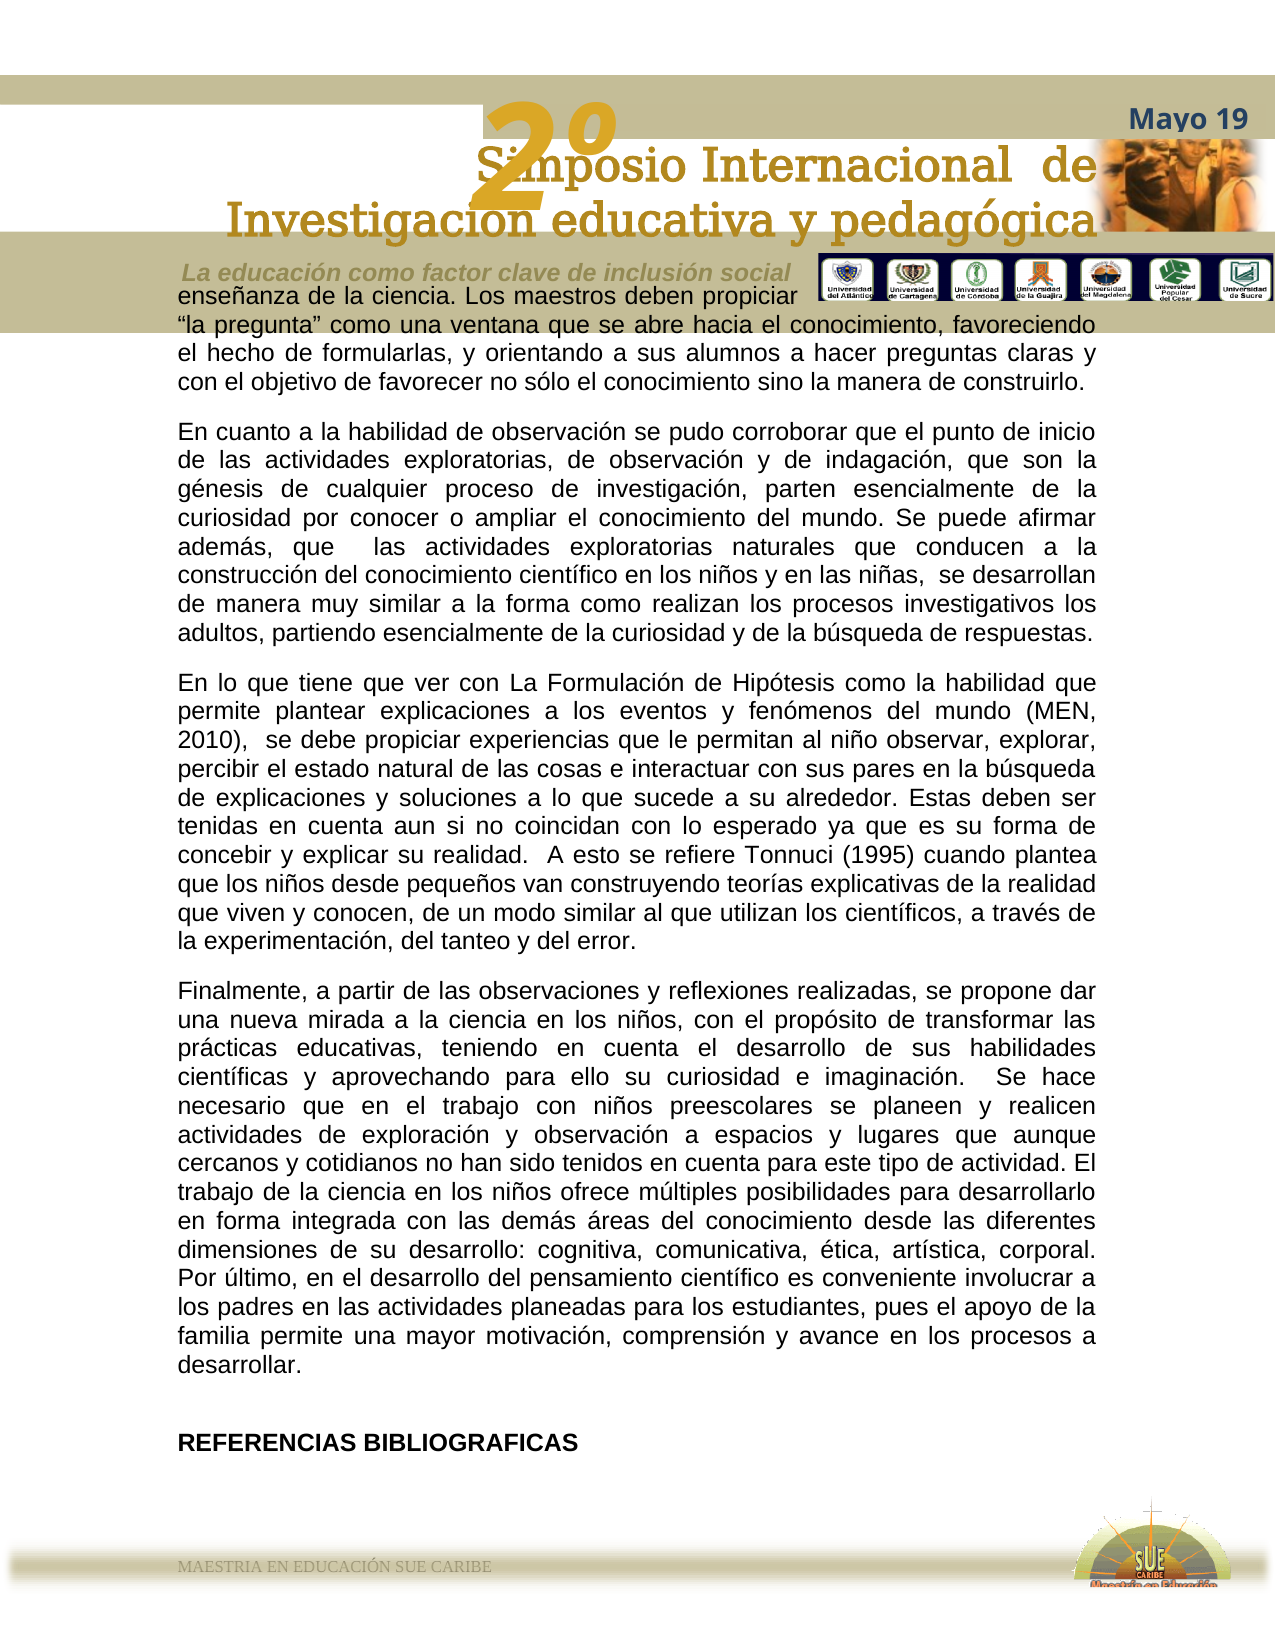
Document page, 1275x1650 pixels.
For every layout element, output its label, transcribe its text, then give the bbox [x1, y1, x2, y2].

picture [818, 253, 1274, 301]
picture [1114, 143, 1239, 231]
text REFERENCIAS BIBLIOGRAFICAS [177, 1428, 1098, 1457]
picture [0, 1495, 1273, 1593]
text En lo que tiene que ver con La Formulación de Hipótesis como la habilidad que permite plantear explicaciones a los eventos y fenómenos del mundo (MEN, 2010), se debe propiciar experiencias que le permitan al niño observar, explorar, percibir el estado natural de las cosas e interactuar con sus pares en la búsqueda de explicaciones y soluciones a lo que sucede a su alrededor. Estas deben ser tenidas en cuenta aun si no coincidan con lo esperado ya que es su forma de concebir y explicar su realidad. A esto se refiere Tonnuci (1995) cuando plantea que los niños desde pequeños van construyendo teorías explicativas de la realidad que viven y conocen, de un modo similar al que utilizan los científicos, a través de la experimentación, del tanteo y del error. [177, 668, 1098, 955]
text En cuanto a la habilidad de observación se pudo corroborar que el punto de inicio de las actividades exploratorias, de observación y de indagación, que son la génesis de cualquier proceso de investigación, parten esencialmente de la curiosidad por conocer o ampliar el conocimiento del mundo. Se puede afirmar además, que las actividades exploratorias naturales que conducen a la construcción del conocimiento científico en los niños y en las niñas, se desarrollan de manera muy similar a la forma como realizan los procesos investigativos los adultos, partiendo esencialmente de la curiosidad y de la búsqueda de respuestas. [177, 417, 1098, 647]
text Finalmente, a partir de las observaciones y reflexiones realizadas, se propone dar una nueva mirada a la ciencia en los niños, con el propósito de transformar las prácticas educativas, teniendo en cuenta el desarrollo de sus habilidades científicas y aprovechando para ello su curiosidad e imaginación. Se hace necesario que en el trabajo con niños preescolares se planeen y realicen actividades de exploración y observación a espacios y lugares que aunque cercanos y cotidianos no han sido tenidos en cuenta para este tipo de actividad. El trabajo de la ciencia en los niños ofrece múltiples posibilidades para desarrollarlo en forma integrada con las demás áreas del conocimiento desde las diferentes dimensiones de su desarrollo: cognitiva, comunicativa, ética, artística, corporal. Por último, en el desarrollo del pensamiento científico es conveniente involucrar a los padres en las actividades planeadas para los estudiantes, pues el apoyo de la familia permite una mayor motivación, comprensión y avance en los procesos a desarrollar. [177, 976, 1098, 1378]
